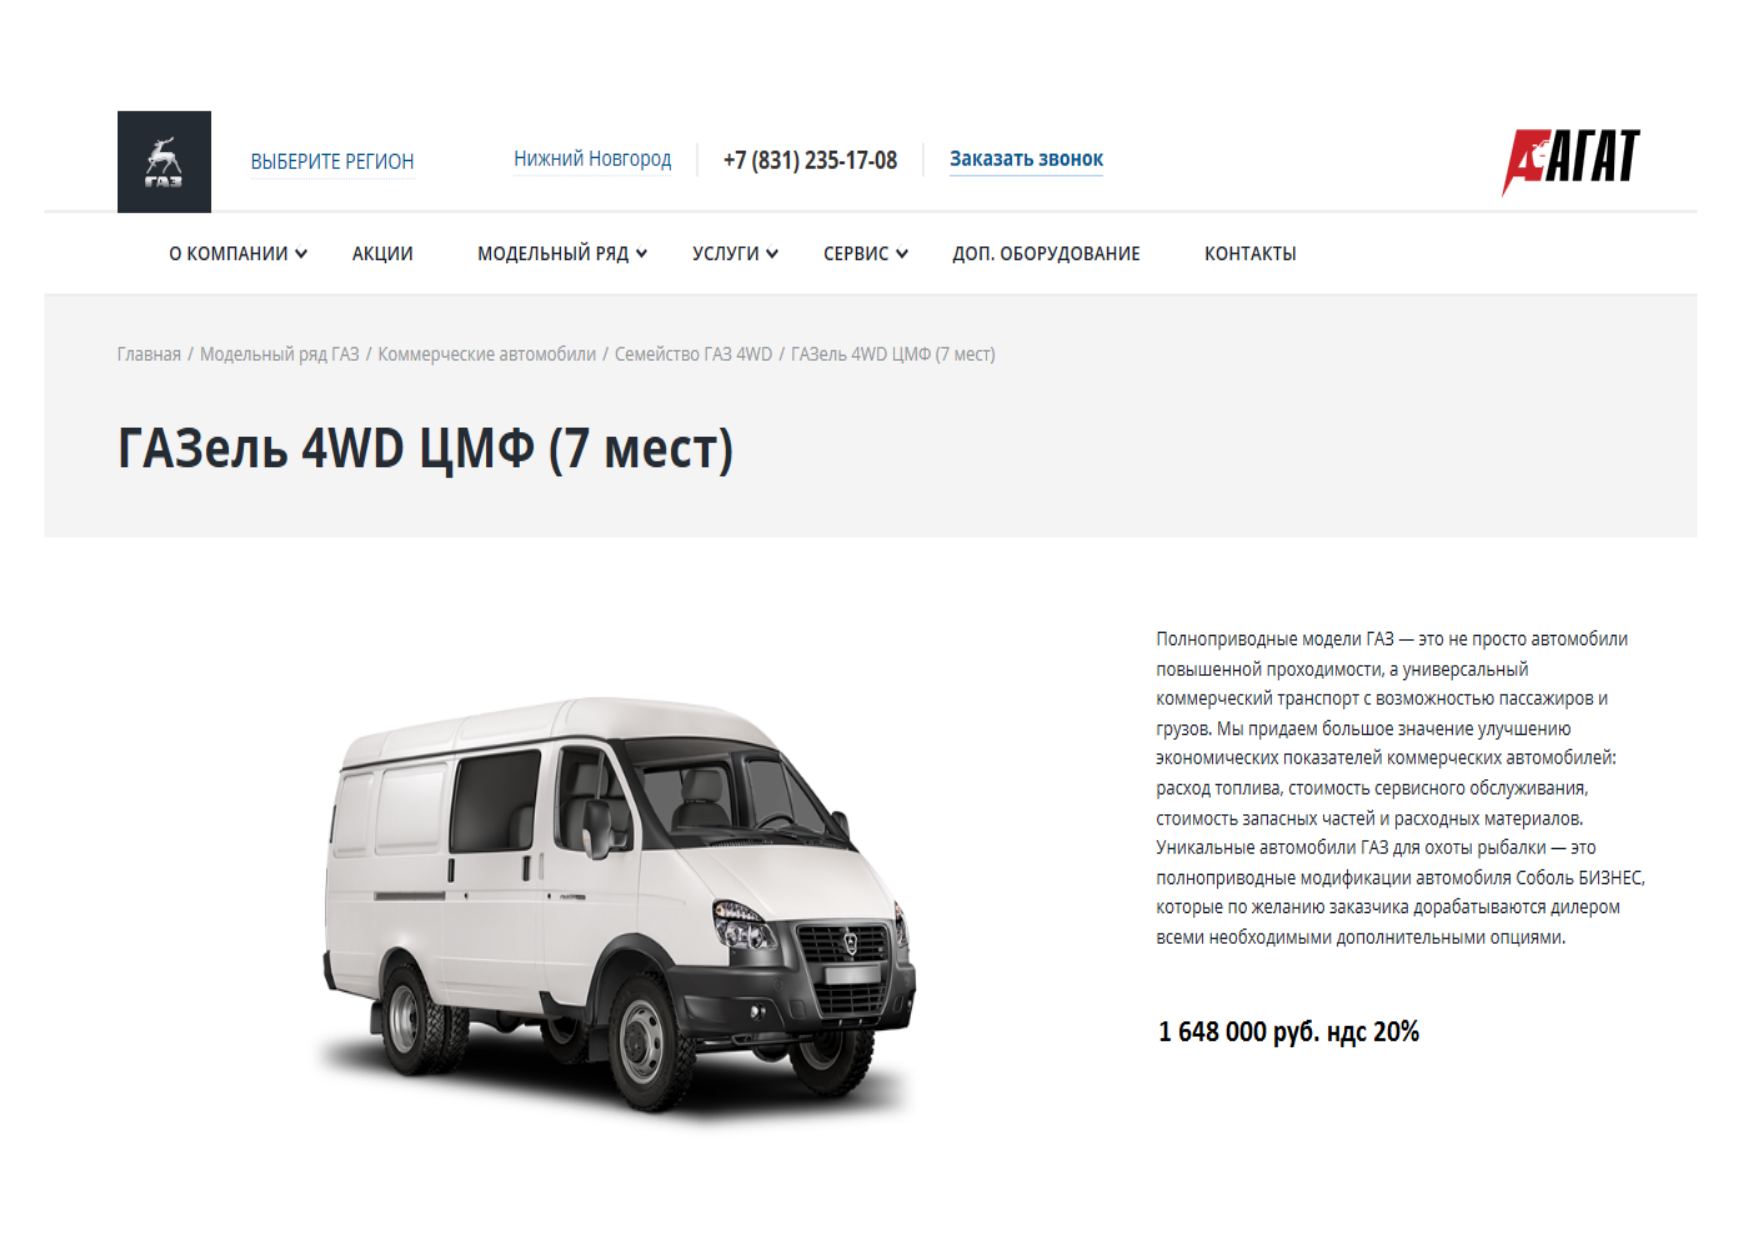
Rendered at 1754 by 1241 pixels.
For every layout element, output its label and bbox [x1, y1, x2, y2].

picture [44, 59, 1698, 1152]
